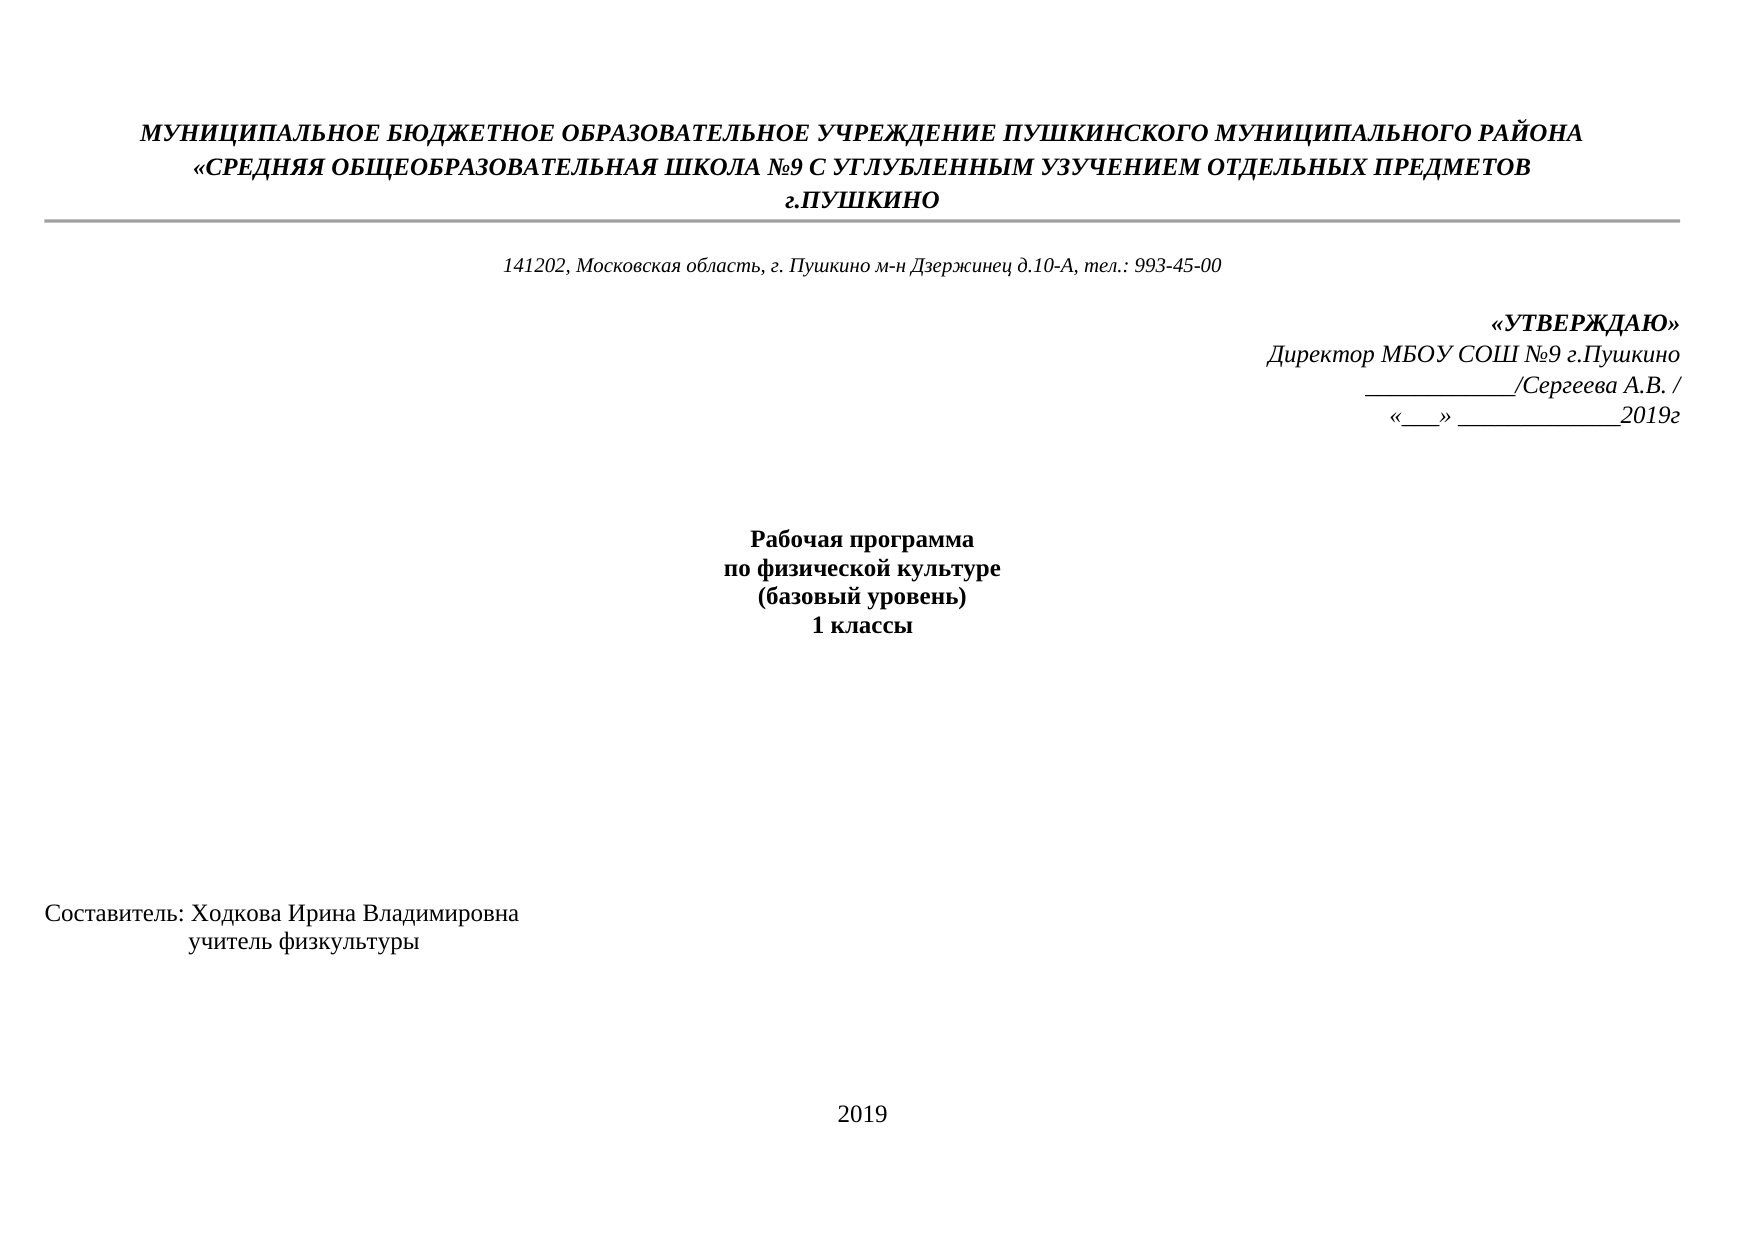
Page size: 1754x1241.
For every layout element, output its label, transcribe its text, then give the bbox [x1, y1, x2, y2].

text по физической культуре [44, 553, 1680, 581]
text (базовый уровень) [44, 581, 1680, 610]
text г.ПУШКИНО [44, 186, 1680, 214]
text 2019 [44, 1099, 1680, 1128]
text «___» _____________2019г [44, 401, 1680, 429]
text Составитель: Ходкова Ирина Владимировна [44, 898, 1680, 926]
text Директор МБОУ СОШ №9 г.Пушкино [44, 339, 1680, 368]
text Рабочая программа [44, 524, 1680, 553]
text МУНИЦИПАЛЬНОЕ БЮДЖЕТНОЕ ОБРАЗОВАТЕЛЬНОЕ УЧРЕЖДЕНИЕ ПУШКИНСКОГО МУНИЦИПАЛЬНОГО РАЙОНА [44, 118, 1680, 147]
text ____________/Сергеева А.В. / [44, 370, 1680, 398]
text учитель физкультуры [44, 926, 1680, 955]
text 141202, Московская область, г. Пушкино м-н Дзержинец д.10-А, тел.: 993-45-00 [44, 253, 1680, 277]
text «УТВЕРЖДАЮ» [44, 308, 1680, 337]
text «СРЕДНЯЯ ОБЩЕОБРАЗОВАТЕЛЬНАЯ ШКОЛА №9 С УГЛУБЛЕННЫМ УЗУЧЕНИЕМ ОТДЕЛЬНЫХ ПРЕДМЕТОВ [44, 152, 1680, 181]
text 1 классы [44, 610, 1680, 639]
